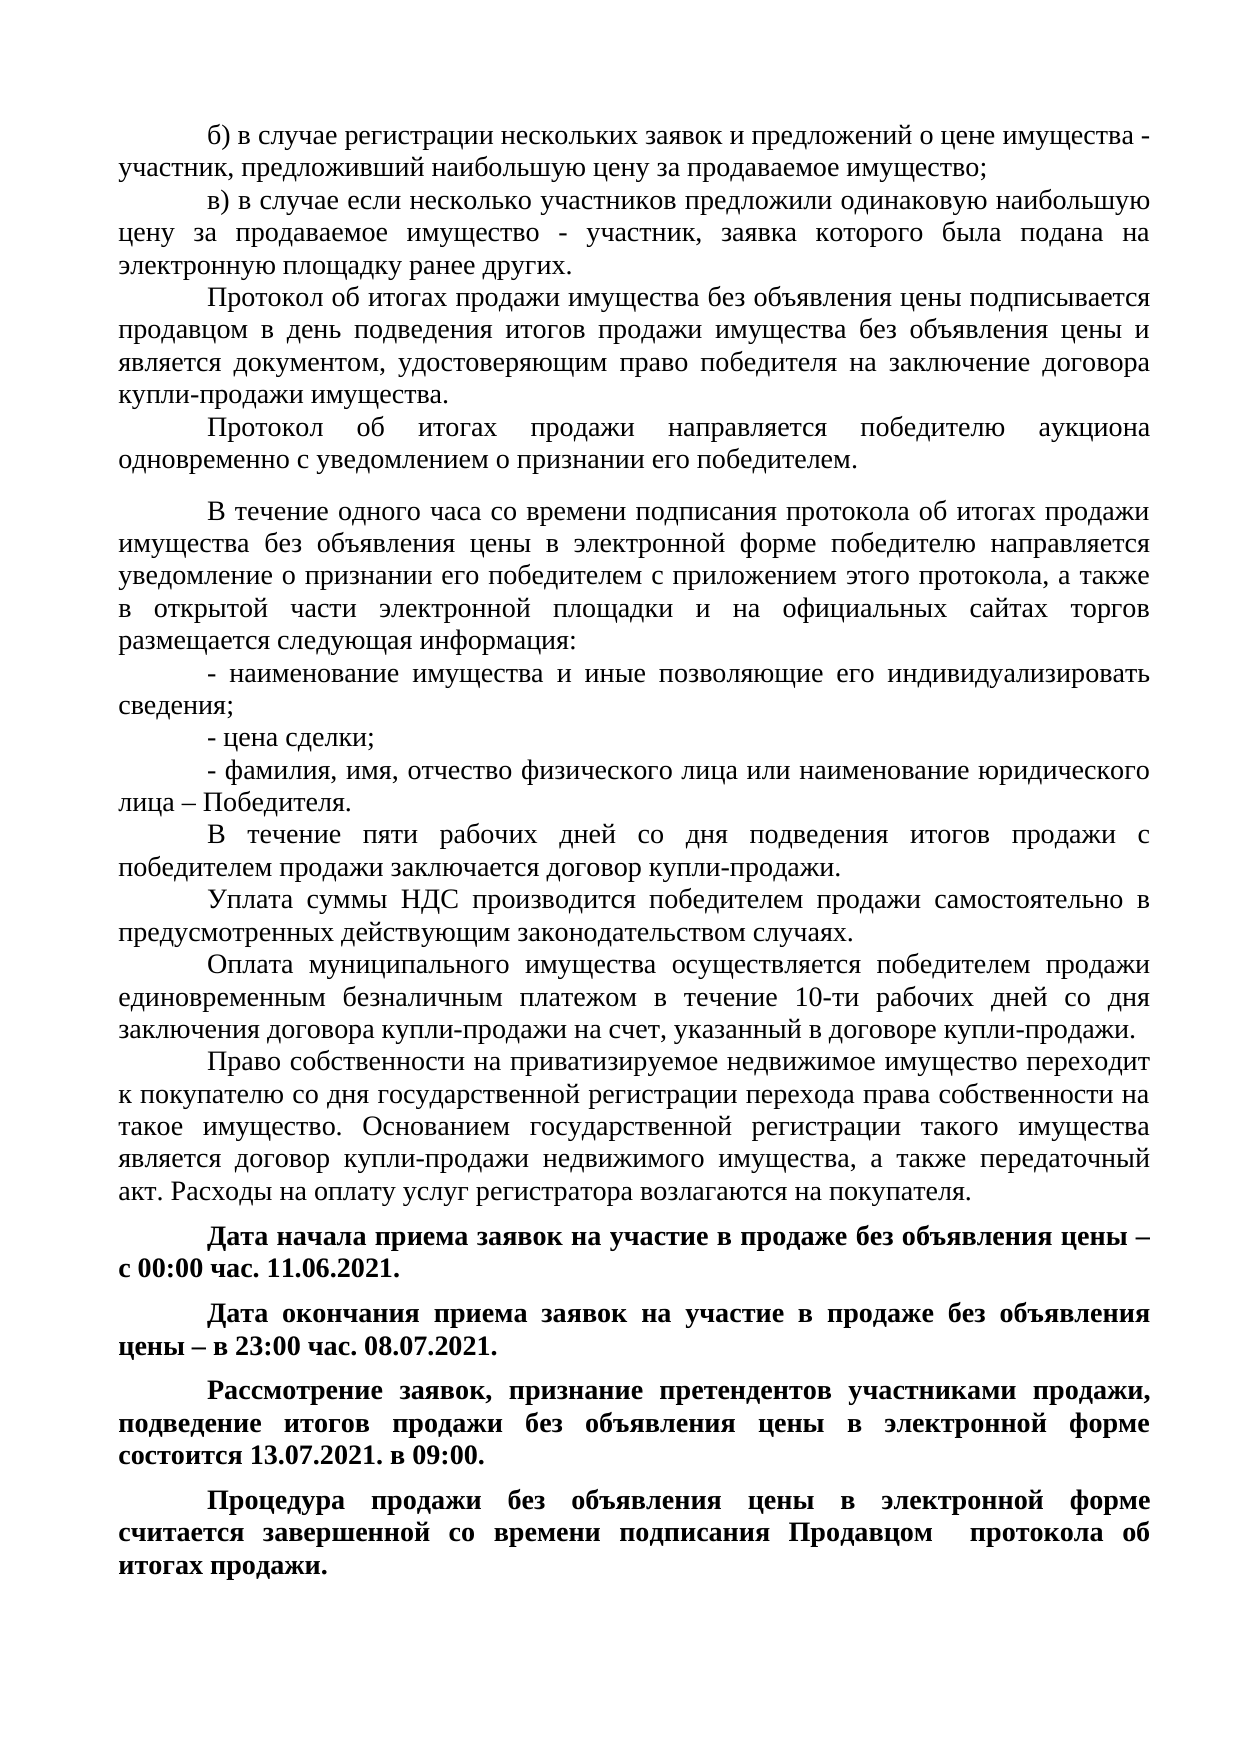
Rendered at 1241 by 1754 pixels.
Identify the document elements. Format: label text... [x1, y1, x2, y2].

text Процедура продажи без объявления цены в электронной форме считается завершенной со времени подписания Продавцом протокола об итогах продажи. [118, 1483, 1152, 1580]
text - цена сделки; [118, 720, 1152, 753]
text Уплата суммы НДС производится победителем продажи самостоятельно в предусмотренных действующим законодательством случаях. [118, 882, 1152, 947]
text б) в случае регистрации нескольких заявок и предложений о цене имущества - участник, предложивший наибольшую цену за продаваемое имущество; [118, 118, 1152, 183]
text - наименование имущества и иные позволяющие его индивидуализировать сведения; [118, 656, 1152, 720]
text Протокол об итогах продажи имущества без объявления цены подписывается продавцом в день подведения итогов продажи имущества без объявления цены и является документом, удостоверяющим право победителя на заключение договора купли-продажи имущества. [118, 280, 1152, 410]
text в) в случае если несколько участников предложили одинаковую наибольшую цену за продаваемое имущество - участник, заявка которого была подана на электронную площадку ранее других. [118, 183, 1152, 280]
text - фамилия, имя, отчество физического лица или наименование юридического лица – Победителя. [118, 753, 1152, 818]
text Оплата муниципального имущества осуществляется победителем продажи единовременным безналичным платежом в течение 10-ти рабочих дней со дня заключения договора купли-продажи на счет, указанный в договоре купли-продажи. [118, 947, 1152, 1044]
text Протокол об итогах продажи направляется победителю аукциона одновременно с уведомлением о признании его победителем. [118, 410, 1152, 474]
text Дата окончания приема заявок на участие в продаже без объявления цены – в 23:00 час. 08.07.2021. [118, 1296, 1152, 1361]
text В течение одного часа со времени подписания протокола об итогах продажи имущества без объявления цены в электронной форме победителю направляется уведомление о признании его победителем с приложением этого протокола, а также в открытой части электронной площадки и на официальных сайтах торгов размещается следующая информация: [118, 494, 1152, 656]
text В течение пяти рабочих дней со дня подведения итогов продажи с победителем продажи заключается договор купли-продажи. [118, 818, 1152, 882]
text Право собственности на приватизируемое недвижимое имущество переходит к покупателю со дня государственной регистрации перехода права собственности на такое имущество. Основанием государственной регистрации такого имущества является договор купли-продажи недвижимого имущества, а также передаточный акт. Расходы на оплату услуг регистратора возлагаются на покупателя. [118, 1044, 1152, 1206]
text Дата начала приема заявок на участие в продаже без объявления цены – с 00:00 час. 11.06.2021. [118, 1219, 1152, 1284]
text Рассмотрение заявок, признание претендентов участниками продажи, подведение итогов продажи без объявления цены в электронной форме состоится 13.07.2021. в 09:00. [118, 1373, 1152, 1471]
